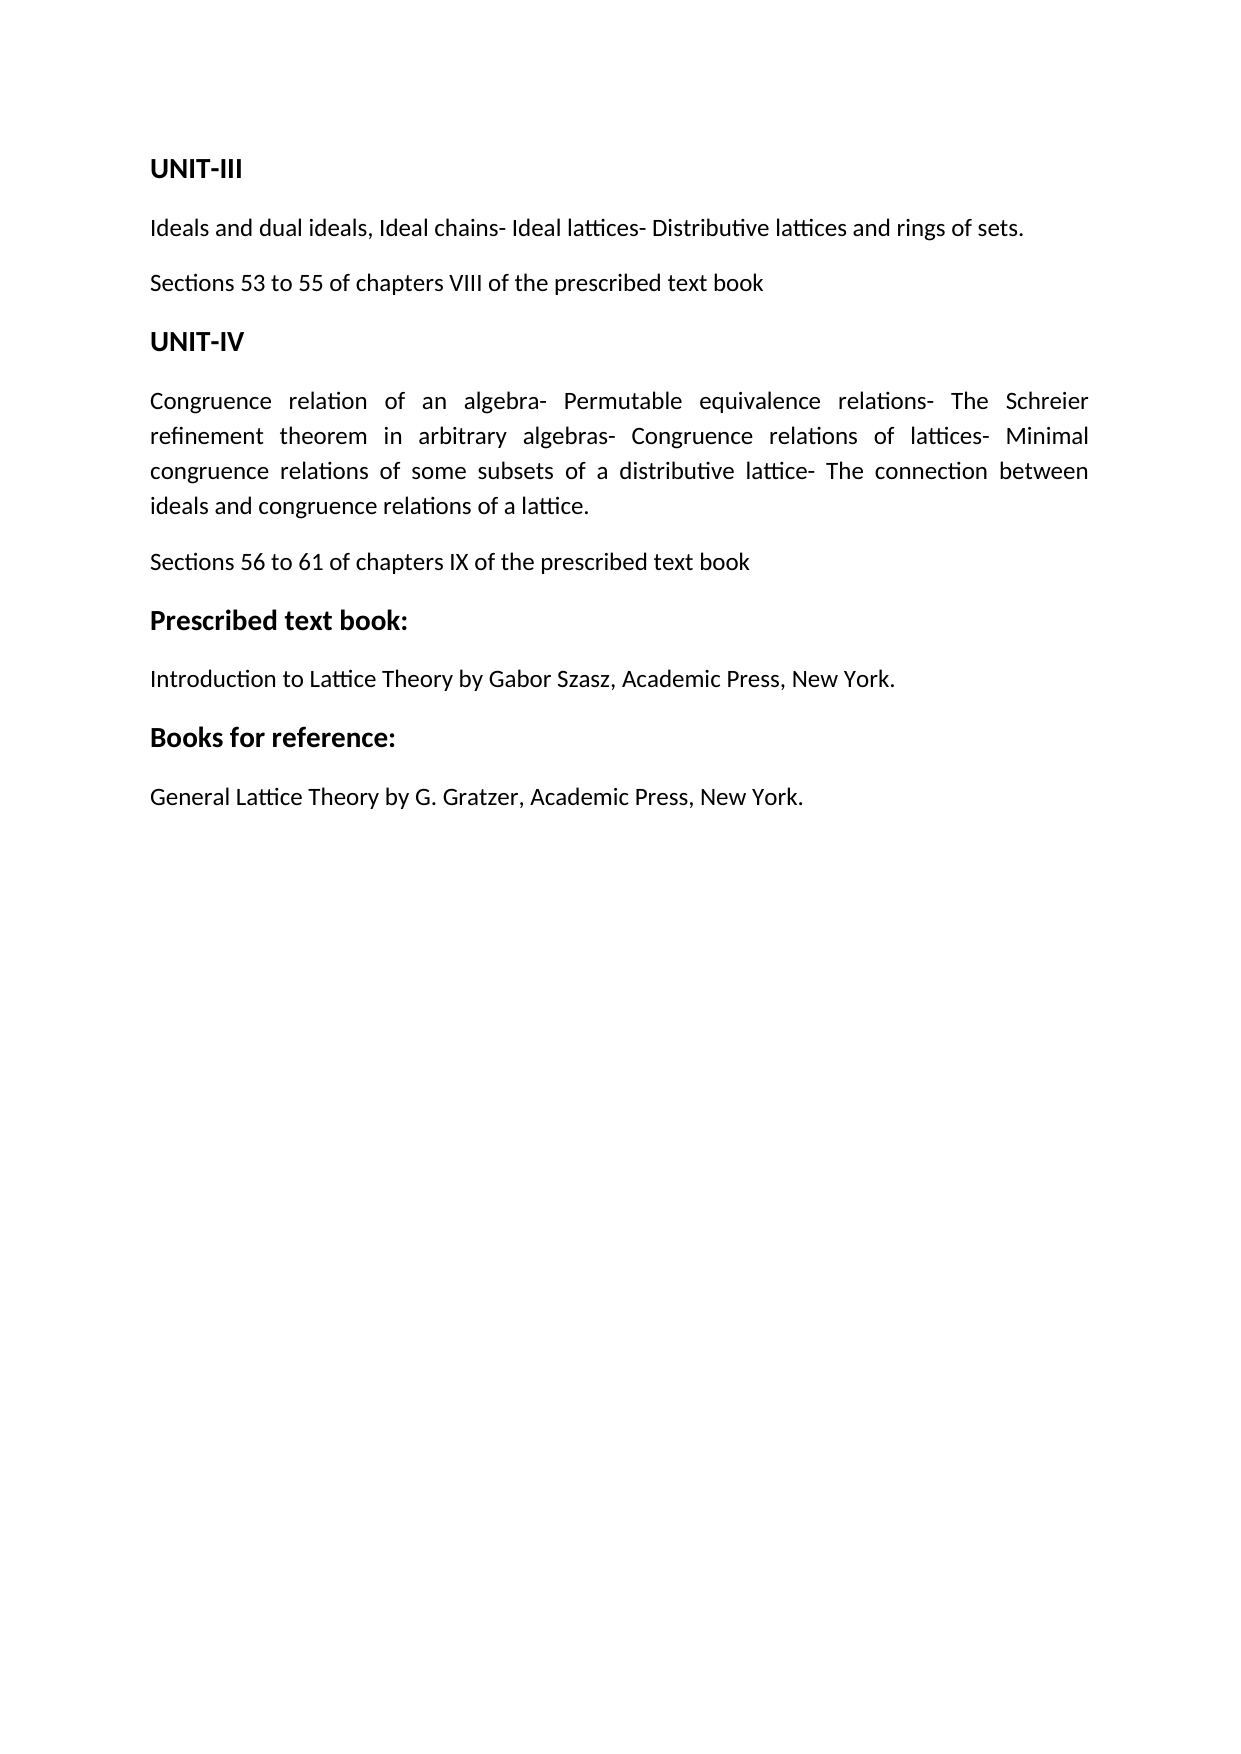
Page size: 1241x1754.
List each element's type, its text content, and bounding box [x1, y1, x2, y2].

text Ideals and dual ideals, Ideal chains- Ideal lattices- Distributive lattices and rings of sets. [150, 212, 1090, 242]
text Prescribed text book: [150, 602, 1090, 637]
text Introduction to Lattice Theory by Gabor Szasz, Academic Press, New York. [150, 664, 1090, 694]
text UNIT-III [150, 150, 1090, 186]
text Books for reference: [150, 719, 1090, 755]
text Congruence relation of an algebra- Permutable equivalence relations- The Schreier refinement theorem in arbitrary algebras- Congruence relations of lattices- Minimal congruence relations of some subsets of a distributive lattice- The connection between ideals and congruence relations of a lattice. [150, 385, 1090, 521]
text General Lattice Theory by G. Gratzer, Academic Press, New York. [150, 781, 1090, 812]
text Sections 53 to 55 of chapters VIII of the prescribed text book [150, 268, 1090, 298]
text UNIT-IV [150, 323, 1090, 359]
text Sections 56 to 61 of chapters IX of the prescribed text book [150, 546, 1090, 577]
